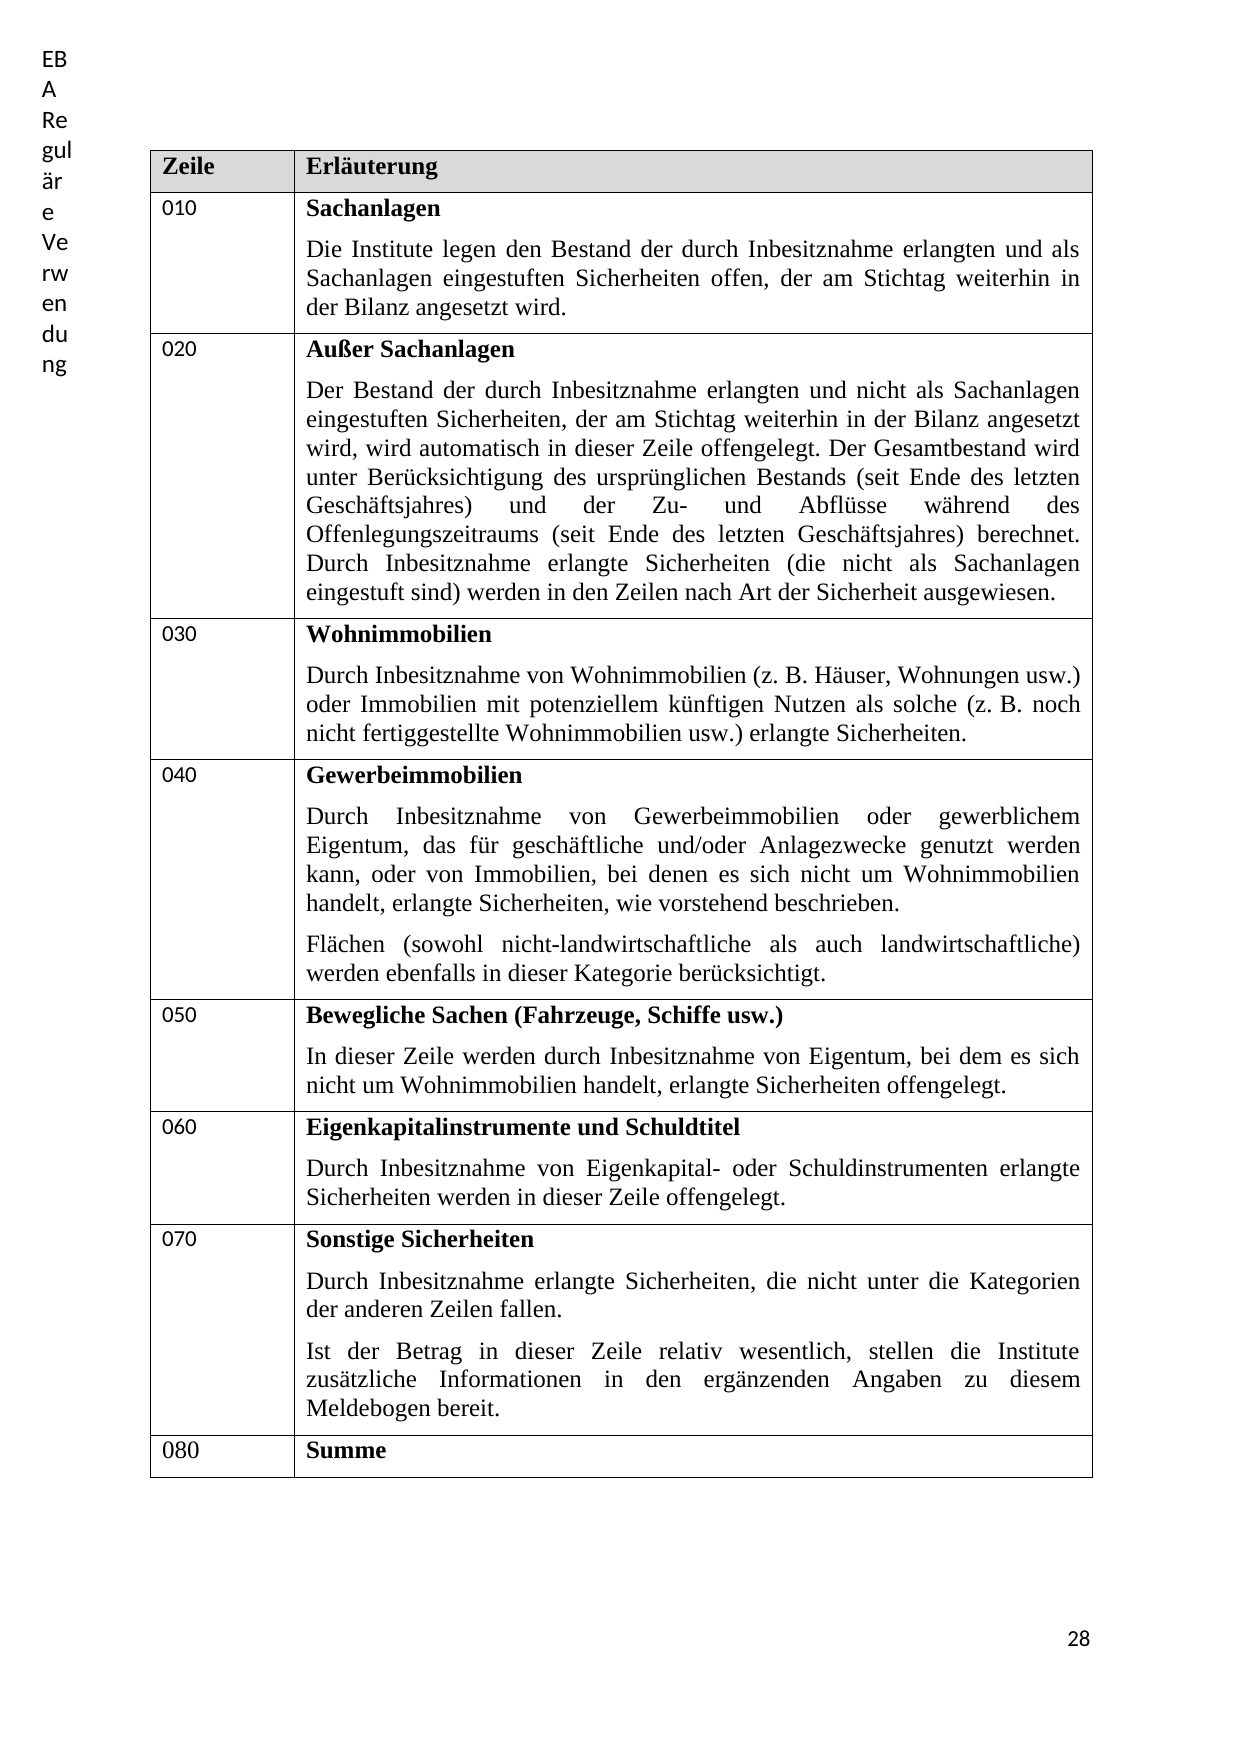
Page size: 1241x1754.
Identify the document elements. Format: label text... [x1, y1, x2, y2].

table_cell Gewerbeimmobilien Durch Inbesitznahme von Gewerbeimmobilien oder gewerblichem Eigentum, das für geschäftliche und/oder Anlagezwecke genutzt werden kann, oder von Immobilien, bei denen es sich nicht um Wohnimmobilien handelt, erlangte Sicherheiten, wie vorstehend beschrieben. Flächen (sowohl nicht-landwirtschaftliche als auch landwirtschaftliche) werden ebenfalls in dieser Kategorie berücksichtigt. [295, 760, 1092, 999]
table_cell 040 [151, 760, 294, 999]
table_cell Sonstige Sicherheiten Durch Inbesitznahme erlangte Sicherheiten, die nicht unter die Kategorien der anderen Zeilen fallen. Ist der Betrag in dieser Zeile relativ wesentlich, stellen die Institute zusätzliche Informationen in den ergänzenden Angaben zu diesem Meldebogen bereit. [295, 1225, 1092, 1434]
table_cell 030 [151, 619, 294, 759]
table_cell Sachanlagen Die Institute legen den Bestand der durch Inbesitznahme erlangten und als Sachanlagen eingestuften Sicherheiten offen, der am Stichtag weiterhin in der Bilanz angesetzt wird. [295, 193, 1092, 333]
table_cell Erläuterung [295, 151, 1092, 192]
table_cell 080 [151, 1436, 294, 1477]
table_cell 020 [151, 334, 294, 618]
table_cell 070 [151, 1225, 294, 1434]
table_cell Summe [295, 1436, 1092, 1477]
table_cell Bewegliche Sachen (Fahrzeuge, Schiffe usw.) In dieser Zeile werden durch Inbesitznahme von Eigentum, bei dem es sich nicht um Wohnimmobilien handelt, erlangte Sicherheiten offengelegt. [295, 1000, 1092, 1111]
table_cell Außer Sachanlagen Der Bestand der durch Inbesitznahme erlangten und nicht als Sachanlagen eingestuften Sicherheiten, der am Stichtag weiterhin in der Bilanz angesetzt wird, wird automatisch in dieser Zeile offengelegt. Der Gesamtbestand wird unter Berücksichtigung des ursprünglichen Bestands (seit Ende des letzten Geschäftsjahres) und der Zu- und Abflüsse während des Offenlegungszeitraums (seit Ende des letzten Geschäftsjahres) berechnet. Durch Inbesitznahme erlangte Sicherheiten (die nicht als Sachanlagen eingestuft sind) werden in den Zeilen nach Art der Sicherheit ausgewiesen. [295, 334, 1092, 618]
table_cell Wohnimmobilien Durch Inbesitznahme von Wohnimmobilien (z. B. Häuser, Wohnungen usw.) oder Immobilien mit potenziellem künftigen Nutzen als solche (z. B. noch nicht fertiggestellte Wohnimmobilien usw.) erlangte Sicherheiten. [295, 619, 1092, 759]
table_cell 050 [151, 1000, 294, 1111]
table_cell 010 [151, 193, 294, 333]
table_cell 060 [151, 1112, 294, 1223]
table_cell Eigenkapitalinstrumente und Schuldtitel Durch Inbesitznahme von Eigenkapital- oder Schuldinstrumenten erlangte Sicherheiten werden in dieser Zeile offengelegt. [295, 1112, 1092, 1223]
table_cell Zeile [151, 151, 294, 192]
